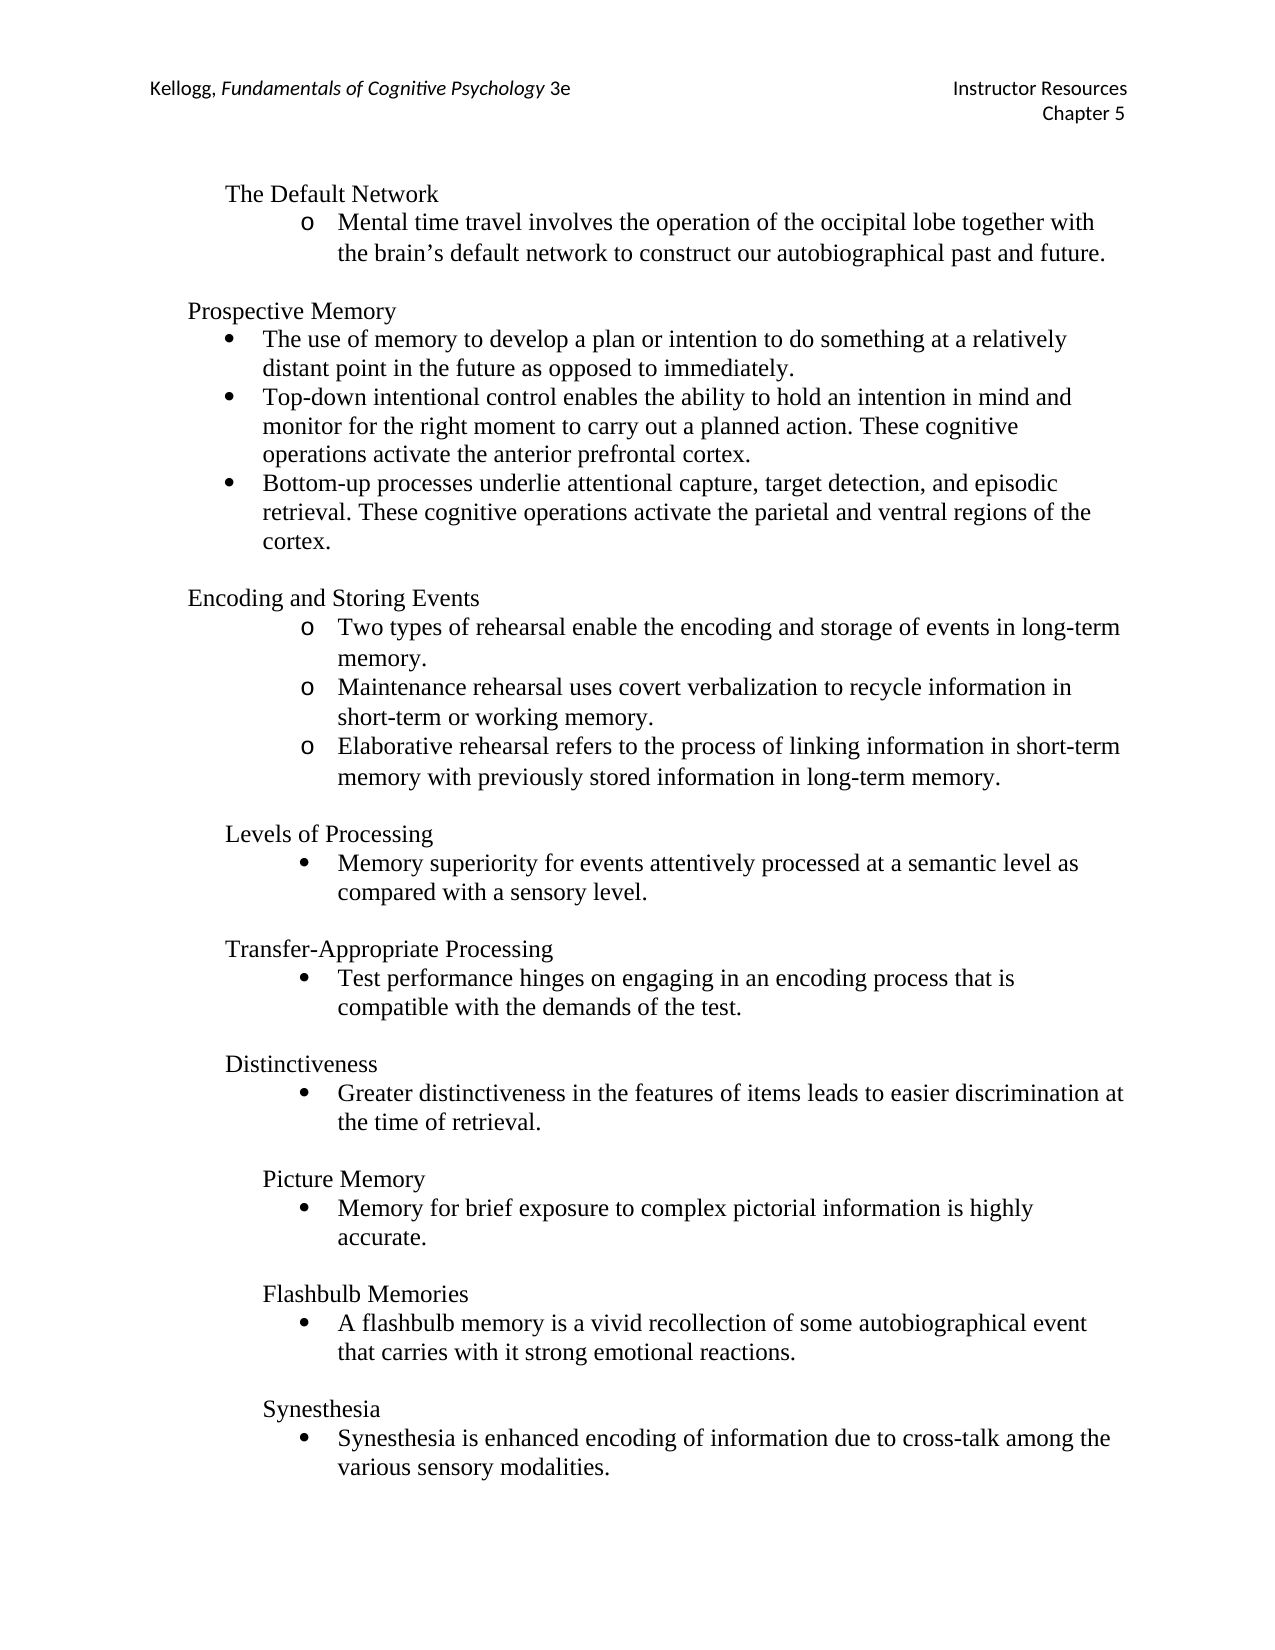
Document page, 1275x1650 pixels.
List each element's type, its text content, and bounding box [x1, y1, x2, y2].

list Top-down intentional control enables the ability to hold an intention in mind and monitor for the right moment to carry out a planned action. These cognitive operations activate the anterior prefrontal cortex. [225, 382, 1125, 468]
text Prospective Memory [187, 296, 1125, 324]
text Picture Memory [187, 1164, 1125, 1193]
list The use of memory to develop a plan or intention to do something at a relatively distant point in the future as opposed to immediately. [225, 324, 1125, 382]
text The Default Network [225, 179, 1125, 207]
list A flashbulb memory is a vivid recollection of some autobiographical event that carries with it strong emotional reactions. [300, 1308, 1125, 1366]
text Levels of Processing [187, 819, 1125, 848]
text Transfer-Appropriate Processing [225, 934, 1125, 963]
list Test performance hinges on engaging in an encoding process that is compatible with the demands of the test. [300, 963, 1125, 1021]
list Memory superiority for events attentively processed at a semantic level as compared with a sensory level. [300, 848, 1125, 906]
text Encoding and Storing Events [187, 583, 1125, 612]
list Elaborative rehearsal refers to the process of linking information in short-term memory with previously stored information in long-term memory. [300, 731, 1125, 791]
text Flashbulb Memories [187, 1279, 1125, 1308]
list Bottom-up processes underlie attentional capture, target detection, and episodic retrieval. These cognitive operations activate the parietal and ventral regions of the cortex. [225, 468, 1125, 554]
list Greater distinctiveness in the features of items leads to easier discrimination at the time of retrieval. [300, 1078, 1125, 1136]
list Synesthesia is enhanced encoding of information due to cross-talk among the various sensory modalities. [300, 1423, 1125, 1481]
list Memory for brief exposure to complex pictorial information is highly accurate. [300, 1193, 1125, 1251]
list Two types of rehearsal enable the encoding and storage of events in long-term memory. [300, 612, 1125, 672]
text Distinctiveness [150, 1049, 1125, 1078]
text Synesthesia [187, 1394, 1125, 1423]
list Maintenance rehearsal uses covert verbalization to recycle information in short-term or working memory. [300, 672, 1125, 731]
list Mental time travel involves the operation of the occipital lobe together with the brain’s default network to construct our autobiographical past and future. [300, 207, 1125, 267]
